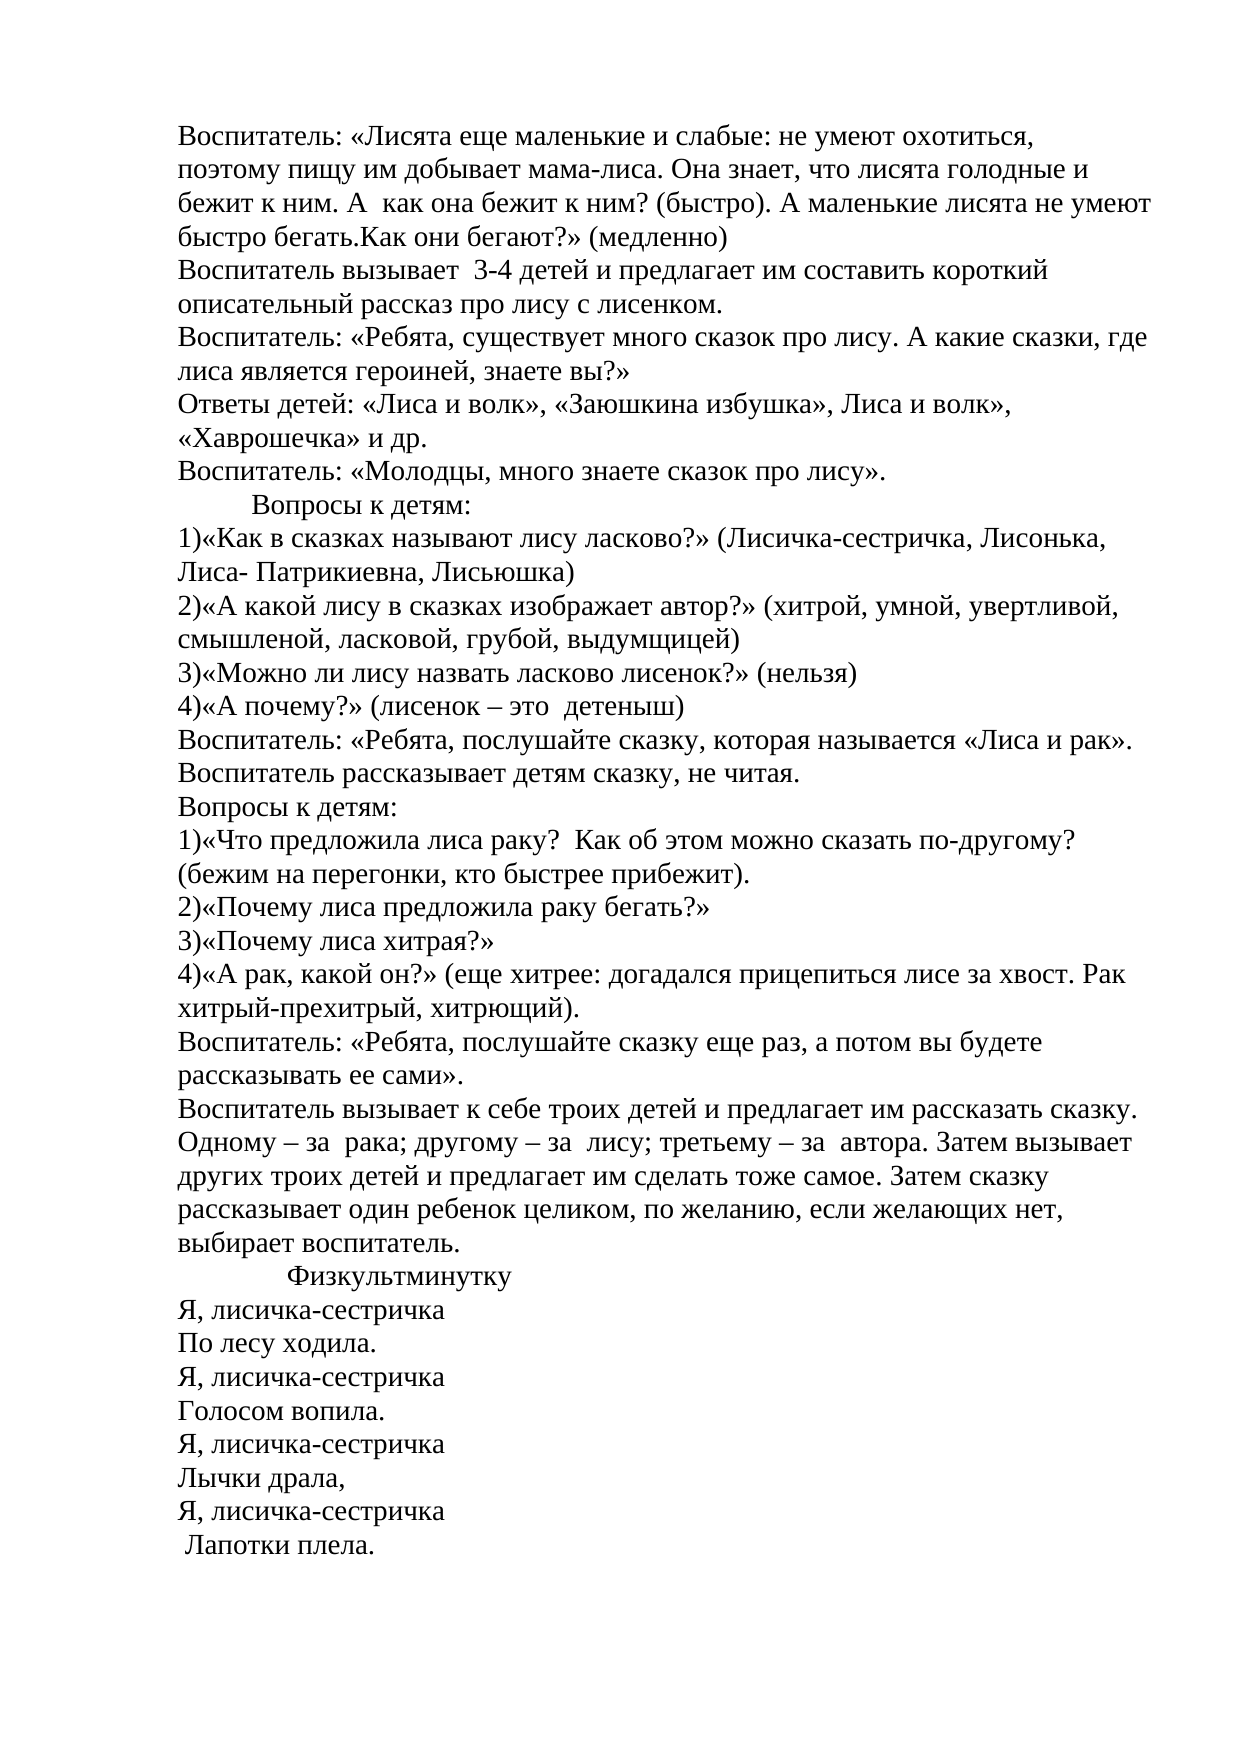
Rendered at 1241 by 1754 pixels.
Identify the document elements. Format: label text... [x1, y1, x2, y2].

text 4)«А рак, какой он?» (еще хитрее: догадался прицепиться лисе за хвост. Рак хитрый-прехитрый, хитрющий). [177, 957, 1152, 1024]
text 1)«Как в сказках называют лису ласково?» (Лисичка-сестричка, Лисонька, Лиса- Патрикиевна, Лисьюшка) [177, 521, 1152, 588]
text Воспитатель: «Ребята, послушайте сказку еще раз, а потом вы будете рассказывать ее сами». [177, 1024, 1152, 1091]
text Физкультминутку [177, 1258, 1152, 1292]
text Воспитатель: «Ребята, существует много сказок про лису. А какие сказки, где лиса является героиней, знаете вы?» [177, 319, 1152, 386]
text Я, лисичка-сестричка [177, 1426, 1152, 1460]
text Воспитатель вызывает к себе троих детей и предлагает им рассказать сказку. Одному – за рака; другому – за лису; третьему – за автора. Затем вызывает других троих детей и предлагает им сделать тоже самое. Затем сказку рассказывает один ребенок целиком, по желанию, если желающих нет, выбирает воспитатель. [177, 1091, 1152, 1258]
text Я, лисичка-сестричка [177, 1493, 1152, 1527]
text Я, лисичка-сестричка [177, 1359, 1152, 1393]
text Воспитатель: «Ребята, послушайте сказку, которая называется «Лиса и рак». Воспитатель рассказывает детям сказку, не читая. [177, 722, 1152, 789]
text Воспитатель вызывает 3-4 детей и предлагает им составить короткий описательный рассказ про лису с лисенком. [177, 252, 1152, 319]
text 3)«Почему лиса хитрая?» [177, 923, 1152, 957]
text 1)«Что предложила лиса раку? Как об этом можно сказать по-другому? (бежим на перегонки, кто быстрее прибежит). [177, 822, 1152, 889]
text Вопросы к детям: [177, 487, 1152, 521]
text 3)«Можно ли лису назвать ласково лисенок?» (нельзя) [177, 655, 1152, 688]
text Я, лисичка-сестричка [177, 1292, 1152, 1326]
text 2)«Почему лиса предложила раку бегать?» [177, 889, 1152, 923]
text Воспитатель: «Молодцы, много знаете сказок про лису». [177, 453, 1152, 487]
text 2)«А какой лису в сказках изображает автор?» (хитрой, умной, увертливой, смышленой, ласковой, грубой, выдумщицей) [177, 588, 1152, 655]
text По лесу ходила. [177, 1326, 1152, 1359]
text 4)«А почему?» (лисенок – это детеныш) [177, 688, 1152, 722]
text Лычки драла, [177, 1460, 1152, 1493]
text Голосом вопила. [177, 1393, 1152, 1426]
text Воспитатель: «Лисята еще маленькие и слабые: не умеют охотиться, поэтому пищу им добывает мама-лиса. Она знает, что лисята голодные и бежит к ним. А как она бежит к ним? (быстро). А маленькие лисята не умеют быстро бегать.Как они бегают?» (медленно) [177, 118, 1152, 252]
text Вопросы к детям: [177, 789, 1152, 822]
text Лапотки плела. [177, 1527, 1152, 1560]
text Ответы детей: «Лиса и волк», «Заюшкина избушка», Лиса и волк», «Хаврошечка» и др. [177, 386, 1152, 453]
